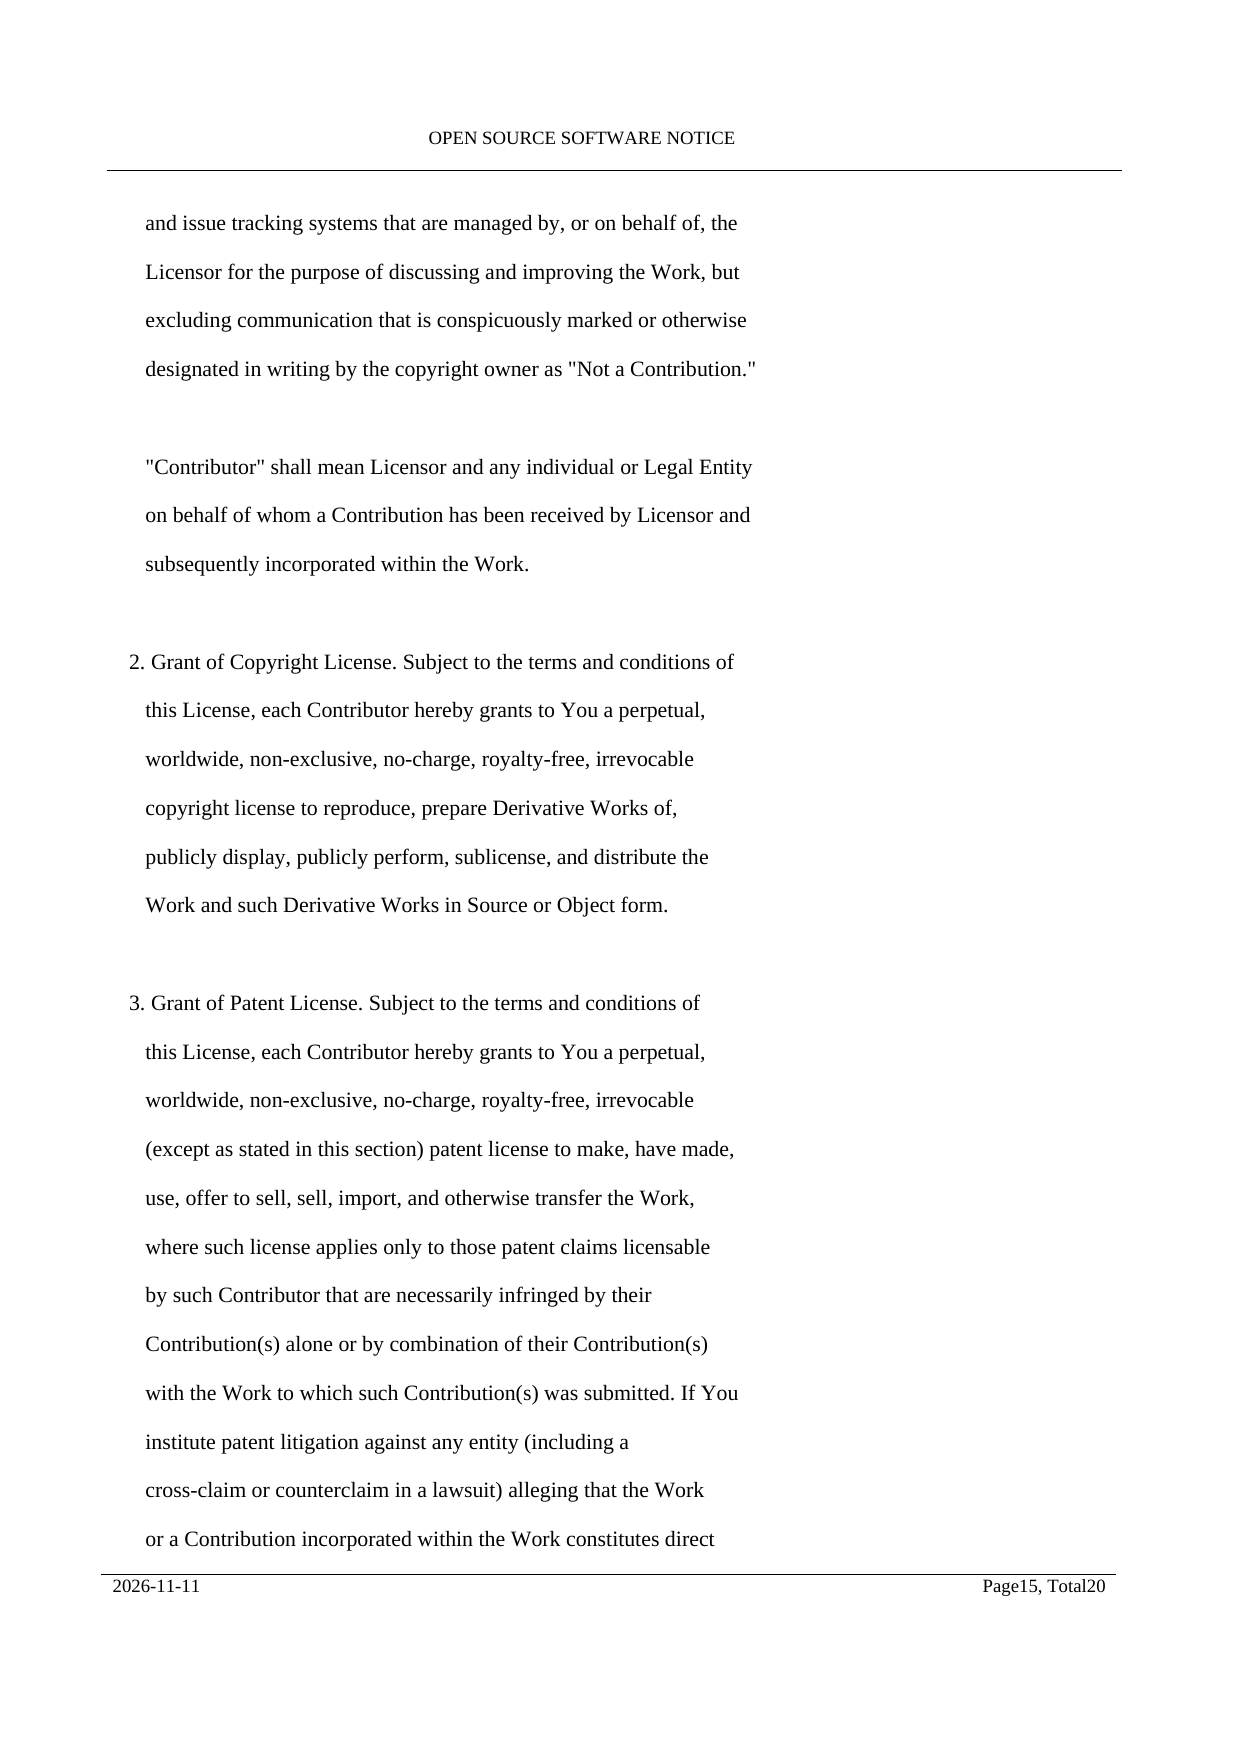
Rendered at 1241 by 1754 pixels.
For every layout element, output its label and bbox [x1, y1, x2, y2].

text [112, 206, 1128, 1555]
